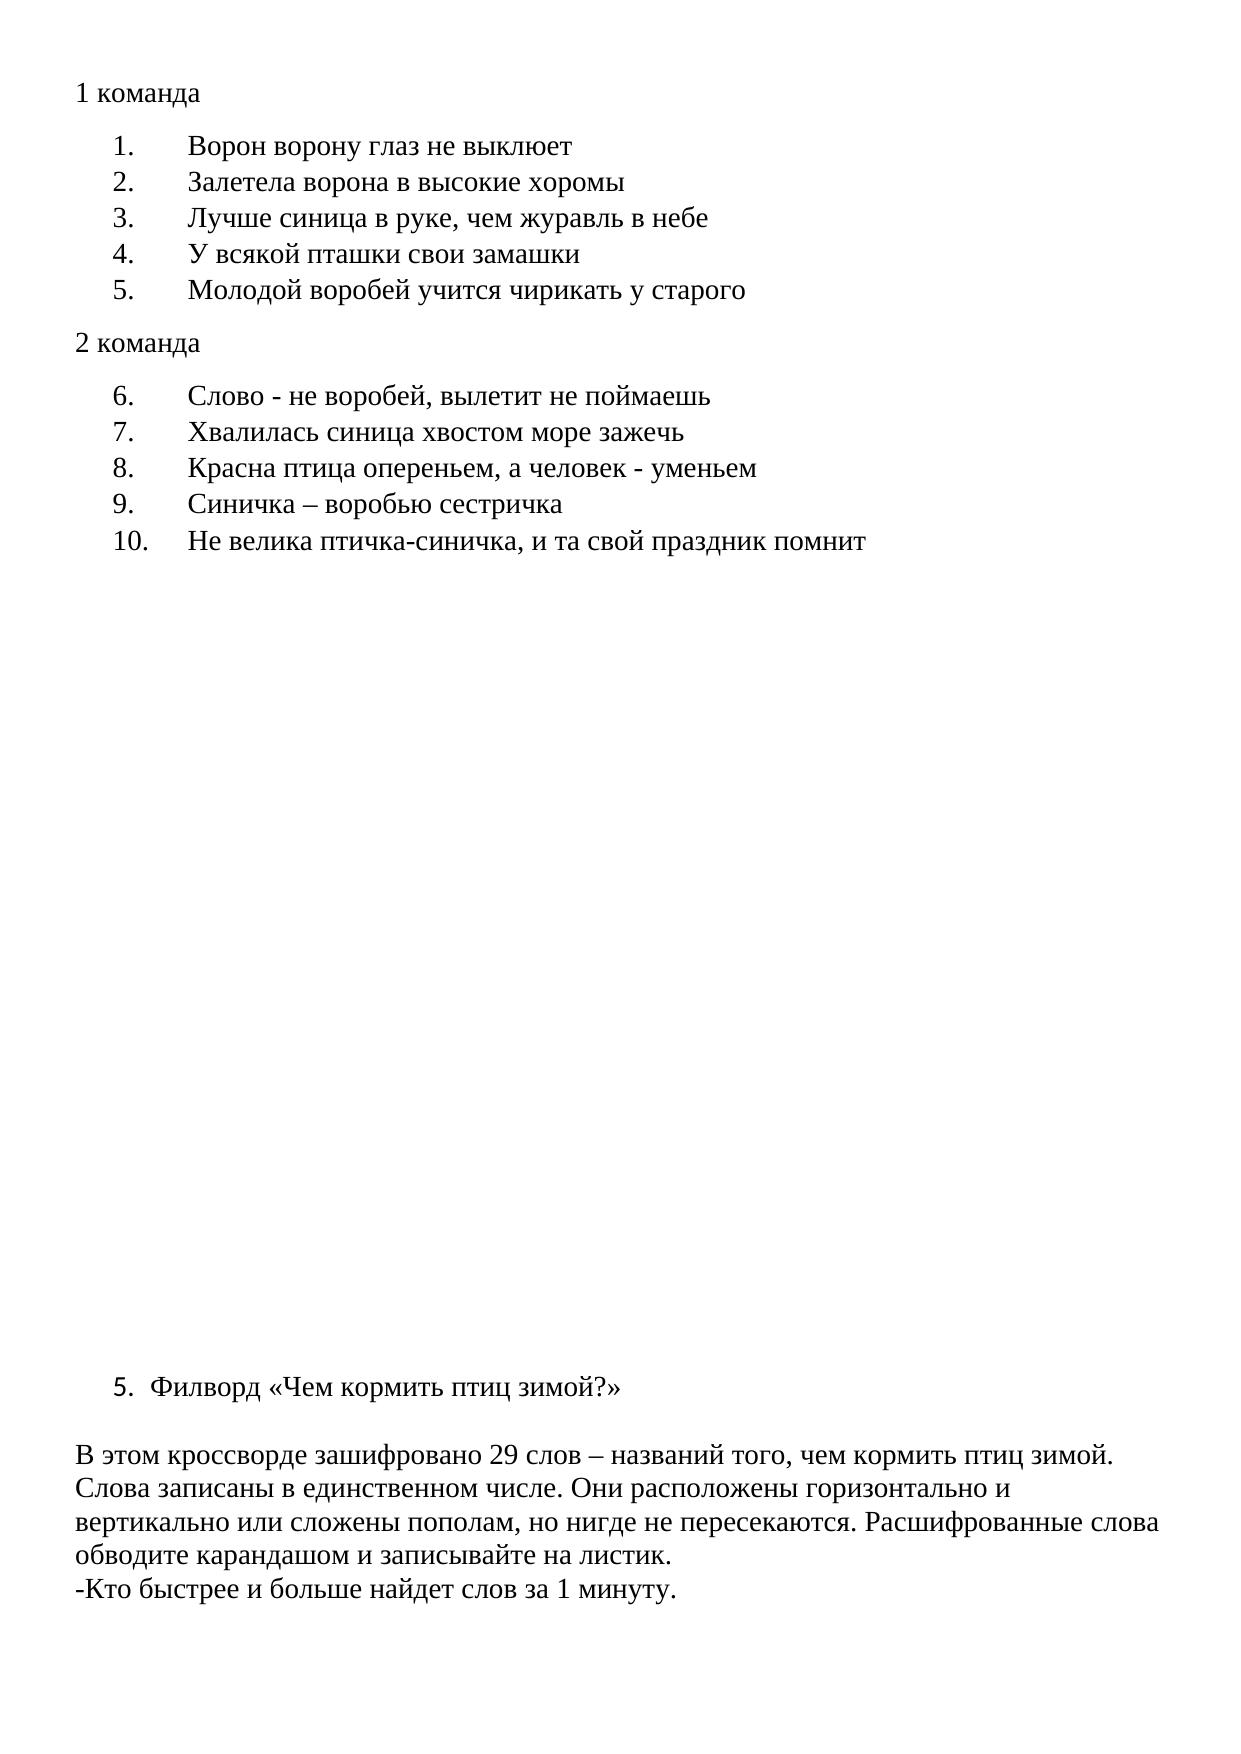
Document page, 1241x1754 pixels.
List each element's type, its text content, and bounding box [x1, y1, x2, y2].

text В этом кроссворде зашифровано 29 слов – названий того, чем кормить птиц зимой. Слова записаны в единственном числе. Они расположены горизонтально и вертикально или сложены пополам, но нигде не пересекаются. Расшифрованные слова обводите карандашом и записывайте на листик. [75, 1437, 1165, 1571]
text 1 команда [75, 75, 1165, 108]
text -Кто быстрее и больше найдет слов за 1 минуту. [75, 1571, 1165, 1604]
list Молодой воробей учится чирикать у старого [112, 272, 1165, 306]
list Лучше синица в руке, чем журавль в небе [112, 200, 1165, 234]
list Хвалилась синица хвостом море зажечь [112, 414, 1165, 448]
list Красна птица опереньем, а человек - уменьем [112, 450, 1165, 484]
text 2 команда [75, 325, 1165, 359]
list Залетела ворона в высокие хоромы [112, 164, 1165, 197]
list Ворон ворону глаз не выклюет [112, 128, 1165, 161]
list Филворд «Чем кормить птиц зимой?» [112, 1368, 1165, 1403]
list У всякой пташки свои замашки [112, 236, 1165, 270]
list Слово - не воробей, вылетит не поймаешь [112, 378, 1165, 412]
list Синичка – воробью сестричка [112, 486, 1165, 520]
list Не велика птичка-синичка, и та свой праздник помнит [112, 523, 1165, 556]
